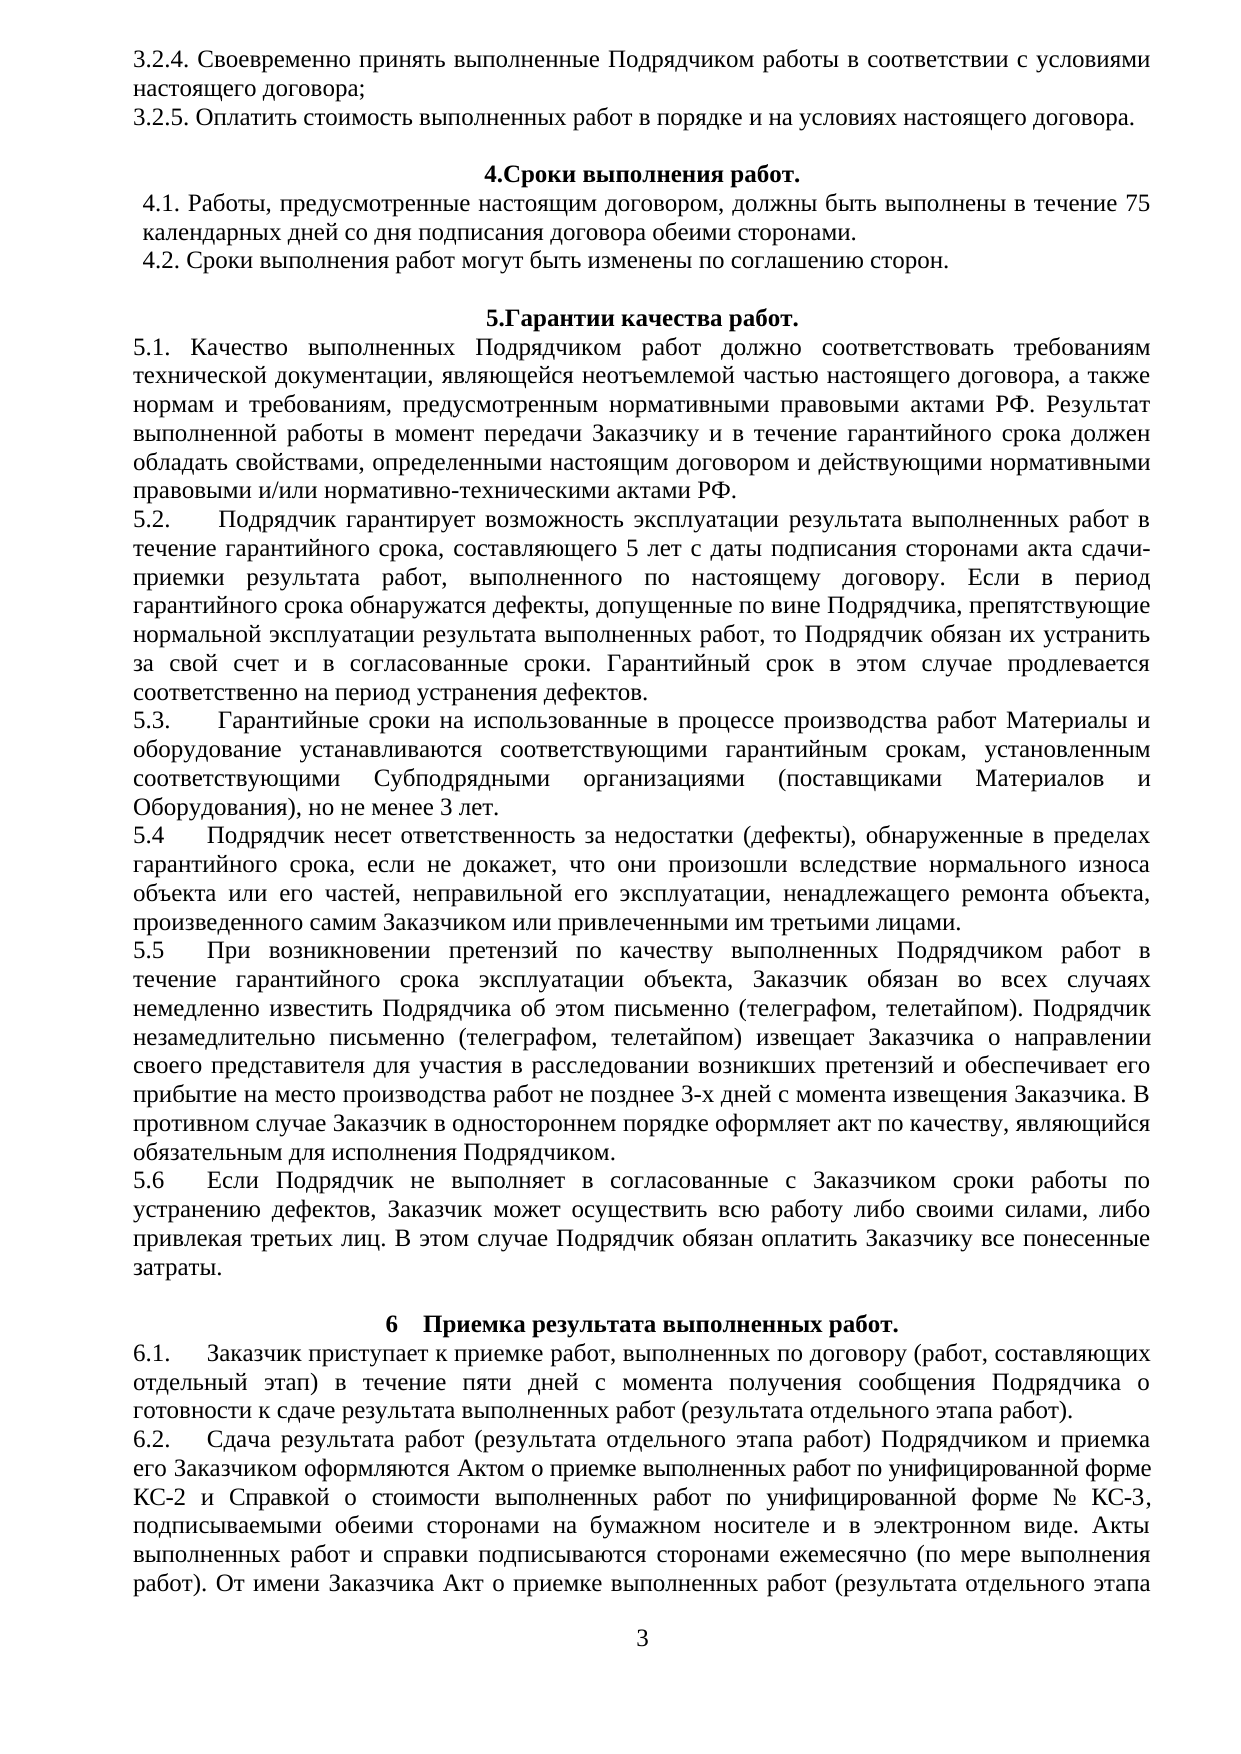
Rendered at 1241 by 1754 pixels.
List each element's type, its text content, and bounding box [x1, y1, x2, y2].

text 4.Сроки выполнения работ. [133, 159, 1152, 188]
text 4.2. Сроки выполнения работ могут быть изменены по соглашению сторон. [142, 246, 1152, 274]
text 5.2. Подрядчик гарантирует возможность эксплуатации результата выполненных работ в течение гарантийного срока, составляющего 5 лет с даты подписания сторонами акта сдачи-приемки результата работ, выполненного по настоящему договору. Если в период гарантийного срока обнаружатся дефекты, допущенные по вине Подрядчика, препятствующие нормальной эксплуатации результата выполненных работ, то Подрядчик обязан их устранить за свой счет и в согласованные сроки. Гарантийный срок в этом случае продлевается соответственно на период устранения дефектов. [133, 504, 1152, 706]
list При возникновении претензий по качеству выполненных Подрядчиком работ в течение гарантийного срока эксплуатации объекта, Заказчик обязан во всех случаях немедленно известить Подрядчика об этом письменно (телеграфом, телетайпом). Подрядчик незамедлительно письменно (телеграфом, телетайпом) извещает Заказчика о направлении своего представителя для участия в расследовании возникших претензий и обеспечивает его прибытие на место производства работ не позднее 3-х дней с момента извещения Заказчика. В противном случае Заказчик в одностороннем порядке оформляет акт по качеству, являющийся обязательным для исполнения Подрядчиком. [133, 936, 1152, 1166]
text 5.1. Качество выполненных Подрядчиком работ должно соответствовать требованиям технической документации, являющейся неотъемлемой частью настоящего договора, а также нормам и требованиям, предусмотренным нормативными правовыми актами РФ. Результат выполненной работы в момент передачи Заказчику и в течение гарантийного срока должен обладать свойствами, определенными настоящим договором и действующими нормативными правовыми и/или нормативно-техническими актами РФ. [133, 332, 1152, 504]
text 5.Гарантии качества работ. [133, 303, 1152, 332]
list Подрядчик несет ответственность за недостатки (дефекты), обнаруженные в пределах гарантийного срока, если не докажет, что они произошли вследствие нормального износа объекта или его частей, неправильной его эксплуатации, ненадлежащего ремонта объекта, произведенного самим Заказчиком или привлеченными им третьими лицами. [133, 821, 1152, 936]
list Если Подрядчик не выполняет в согласованные с Заказчиком сроки работы по устранению дефектов, Заказчик может осуществить всю работу либо своими силами, либо привлекая третьих лиц. В этом случае Подрядчик обязан оплатить Заказчику все понесенные затраты. [133, 1166, 1152, 1281]
text 3.2.4. Своевременно принять выполненные Подрядчиком работы в соответствии с условиями настоящего договора; [133, 44, 1152, 102]
list Приемка результата выполненных работ. [133, 1309, 1152, 1338]
text 3.2.5. Оплатить стоимость выполненных работ в порядке и на условиях настоящего договора. [133, 102, 1152, 131]
list Заказчик приступает к приемке работ, выполненных по договору (работ, составляющих отдельный этап) в течение пяти дней с момента получения сообщения Подрядчика о готовности к сдаче результата выполненных работ (результата отдельного этапа работ). [133, 1338, 1152, 1424]
text 5.3. Гарантийные сроки на использованные в процессе производства работ Материалы и оборудование устанавливаются соответствующими гарантийным срокам, установленным соответствующими Субподрядными организациями (поставщиками Материалов и Оборудования), но не менее 3 лет. [133, 706, 1152, 821]
text 4.1. Работы, предусмотренные настоящим договором, должны быть выполнены в течение 75 календарных дней со дня подписания договора обеими сторонами. [142, 188, 1152, 246]
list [133, 1424, 1152, 1597]
